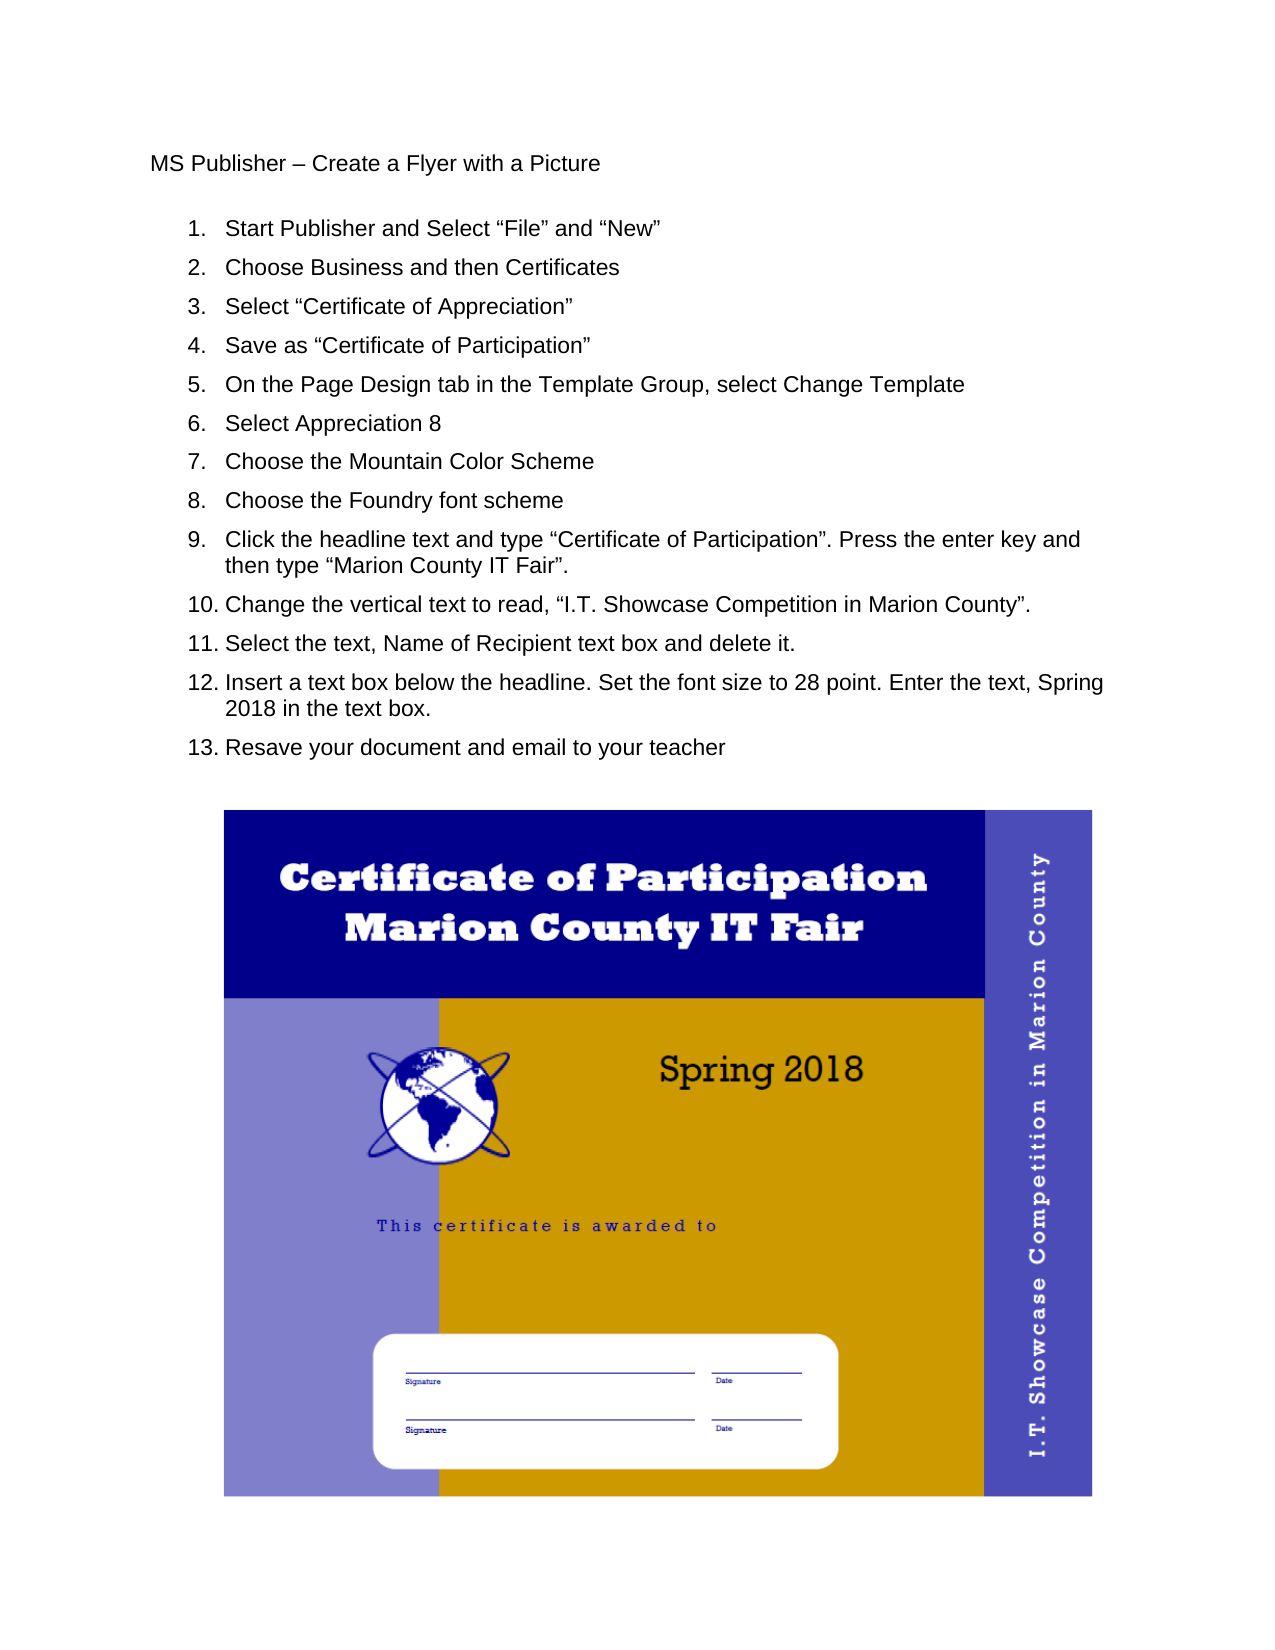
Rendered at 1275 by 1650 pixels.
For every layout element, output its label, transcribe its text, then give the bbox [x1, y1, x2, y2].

list Choose the Mountain Color Scheme [187, 448, 1125, 475]
list Change the vertical text to read, “I.T. Showcase Competition in Marion County”. [187, 591, 1125, 618]
list Select the text, Name of Recipient text box and delete it. [187, 630, 1125, 656]
list Start Publisher and Select “File” and “New” [187, 215, 1125, 242]
list Select “Certificate of Appreciation” [187, 293, 1125, 319]
list Resave your document and email to your teacher [187, 734, 1125, 761]
list On the Page Design tab in the Template Group, select Change Template [187, 371, 1125, 397]
list Select Appreciation 8 [187, 409, 1125, 436]
list Choose the Foundry font scheme [187, 487, 1125, 513]
list Click the headline text and type “Certificate of Participation”. Press the enter key and then type “Marion County IT Fair”. [187, 526, 1125, 579]
text MS Publisher – Create a Flyer with a Picture [150, 150, 1125, 176]
list Choose Business and then Certificates [187, 254, 1125, 280]
list Save as “Certificate of Participation” [187, 332, 1125, 358]
picture [217, 808, 1102, 1500]
list Insert a text box below the headline. Set the font size to 28 point. Enter the text, Spring 2018 in the text box. [187, 669, 1125, 722]
